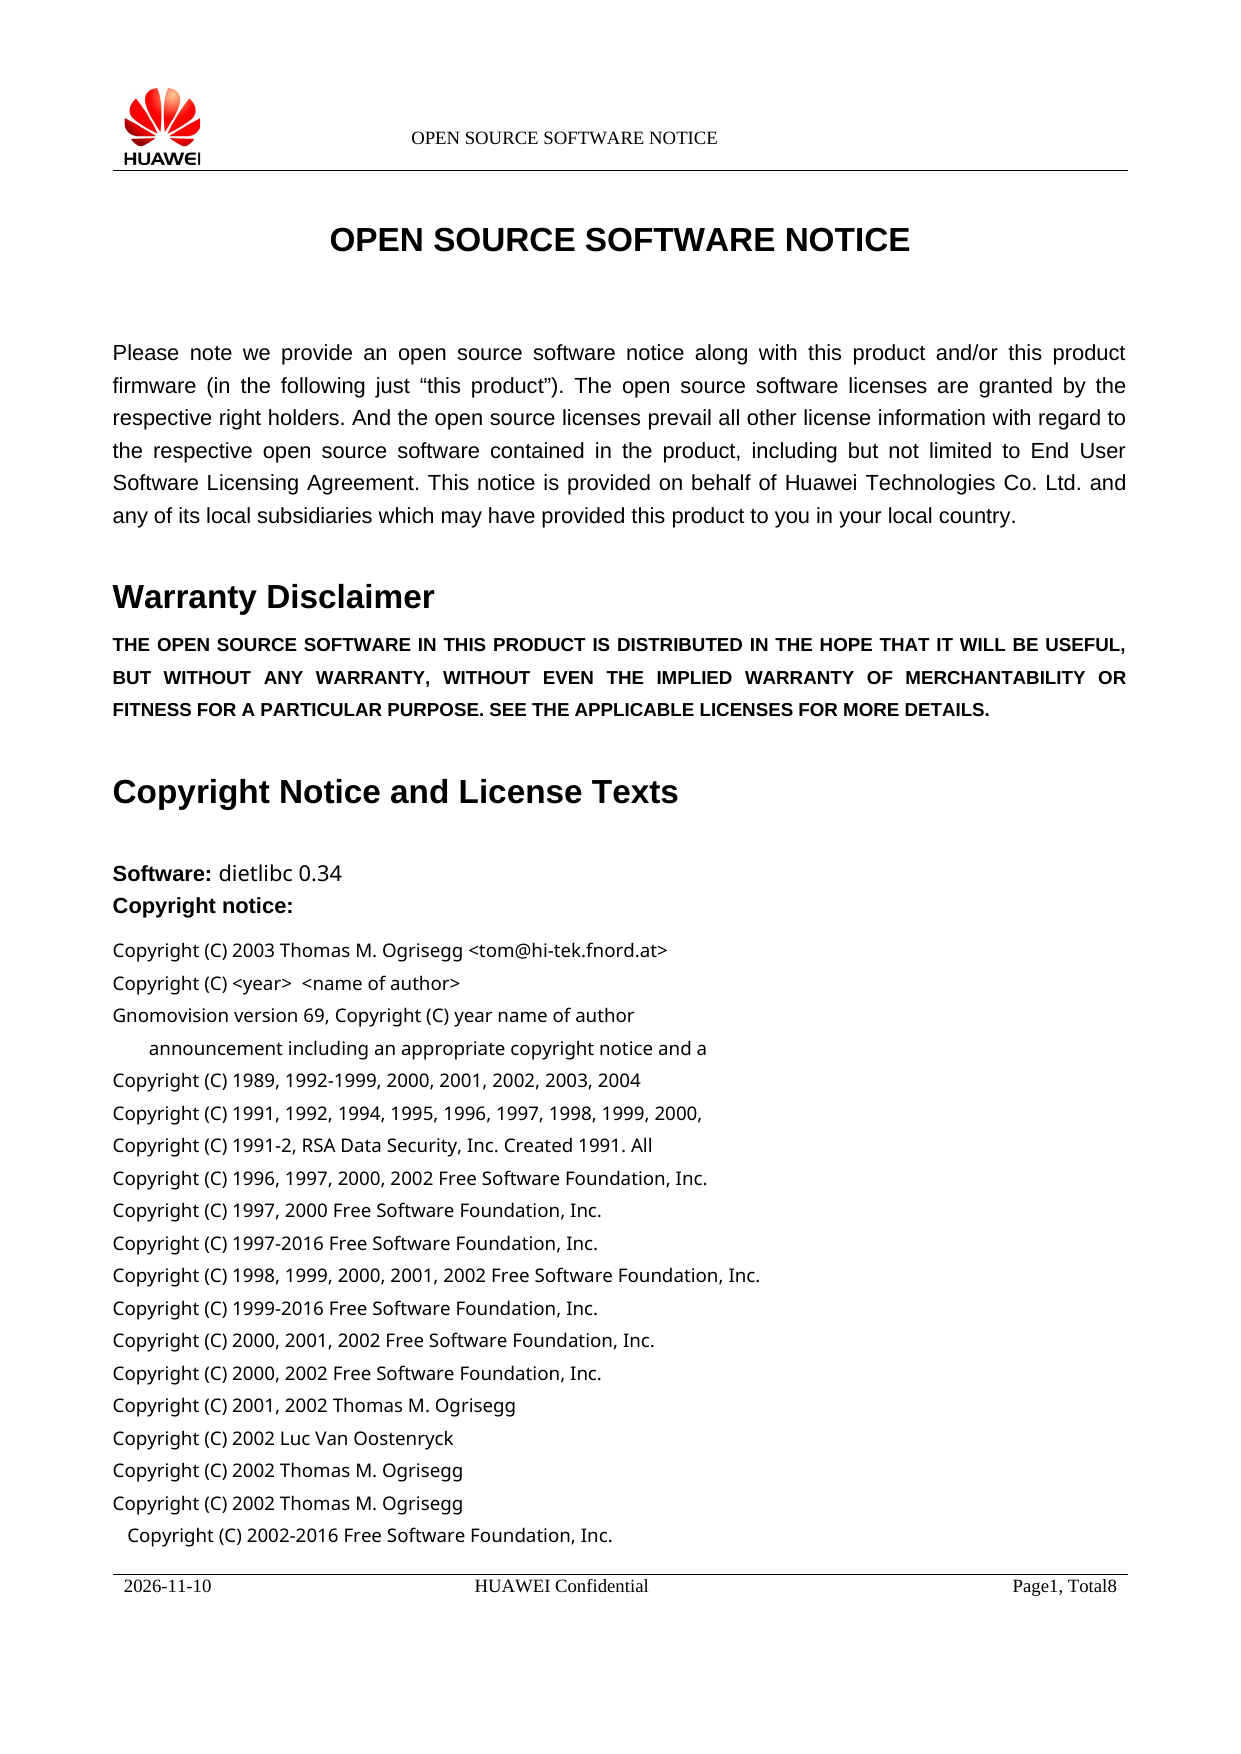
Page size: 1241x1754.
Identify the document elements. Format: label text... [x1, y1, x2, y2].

text Copyright (C) 2002 Thomas M. Ogrisegg [112, 1486, 1128, 1519]
text Copyright (C) 1997, 2000 Free Software Foundation, Inc. [112, 1194, 1128, 1226]
text Copyright (C) 2001, 2002 Thomas M. Ogrisegg [112, 1389, 1128, 1421]
text Warranty Disclaimer [112, 564, 1128, 629]
text OPEN SOURCE SOFTWARE NOTICE [112, 206, 1128, 271]
picture [124, 88, 201, 165]
text Copyright notice: [112, 889, 1128, 921]
text Copyright (C) 2002 Thomas M. Ogrisegg [112, 1454, 1128, 1486]
text Copyright Notice and License Texts [112, 759, 1128, 824]
text Copyright (C) 1999-2016 Free Software Foundation, Inc. [112, 1291, 1128, 1324]
text Copyright (C) <year> <name of author> [112, 966, 1128, 999]
text Copyright (C) 1997-2016 Free Software Foundation, Inc. [112, 1226, 1128, 1259]
text Copyright (C) 1989, 1992-1999, 2000, 2001, 2002, 2003, 2004 [112, 1064, 1128, 1096]
text Gnomovision version 69, Copyright (C) year name of author [112, 999, 1128, 1031]
text Copyright (C) 2002 Luc Van Oostenryck [112, 1421, 1128, 1454]
text The open source software in this product is distributed in the hope that it will be useful, but WITHOUT ANY WARRANTY, without even the implied warranty of MERCHANTABILITY or FITNESS FOR A PARTICULAR PURPOSE. See the applicable licenses for more details. [112, 629, 1128, 726]
text Copyright (C) 1991-2, RSA Data Security, Inc. Created 1991. All [112, 1129, 1128, 1161]
text Copyright (C) 2003 Thomas M. Ogrisegg <tom@hi-tek.fnord.at> [112, 934, 1128, 966]
text Copyright (C) 1991, 1992, 1994, 1995, 1996, 1997, 1998, 1999, 2000, [112, 1096, 1128, 1129]
text Please note we provide an open source software notice along with this product and/or this product firmware (in the following just “this product”). The open source software licenses are granted by the respective right holders. And the open source licenses prevail all other license information with regard to the respective open source software contained in the product, including but not limited to End User Software Licensing Agreement. This notice is provided on behalf of Huawei Technologies Co. Ltd. and any of its local subsidiaries which may have provided this product to you in your local country. [112, 336, 1128, 531]
text Copyright (C) 2002-2016 Free Software Foundation, Inc. [112, 1519, 1128, 1551]
text Copyright (C) 2000, 2002 Free Software Foundation, Inc. [112, 1356, 1128, 1389]
text announcement including an appropriate copyright notice and a [112, 1031, 1128, 1064]
text Copyright (C) 1998, 1999, 2000, 2001, 2002 Free Software Foundation, Inc. [112, 1259, 1128, 1291]
text Copyright (C) 2000, 2001, 2002 Free Software Foundation, Inc. [112, 1324, 1128, 1356]
title Software: dietlibc 0.34 [112, 856, 1128, 889]
text Copyright (C) 1996, 1997, 2000, 2002 Free Software Foundation, Inc. [112, 1161, 1128, 1194]
